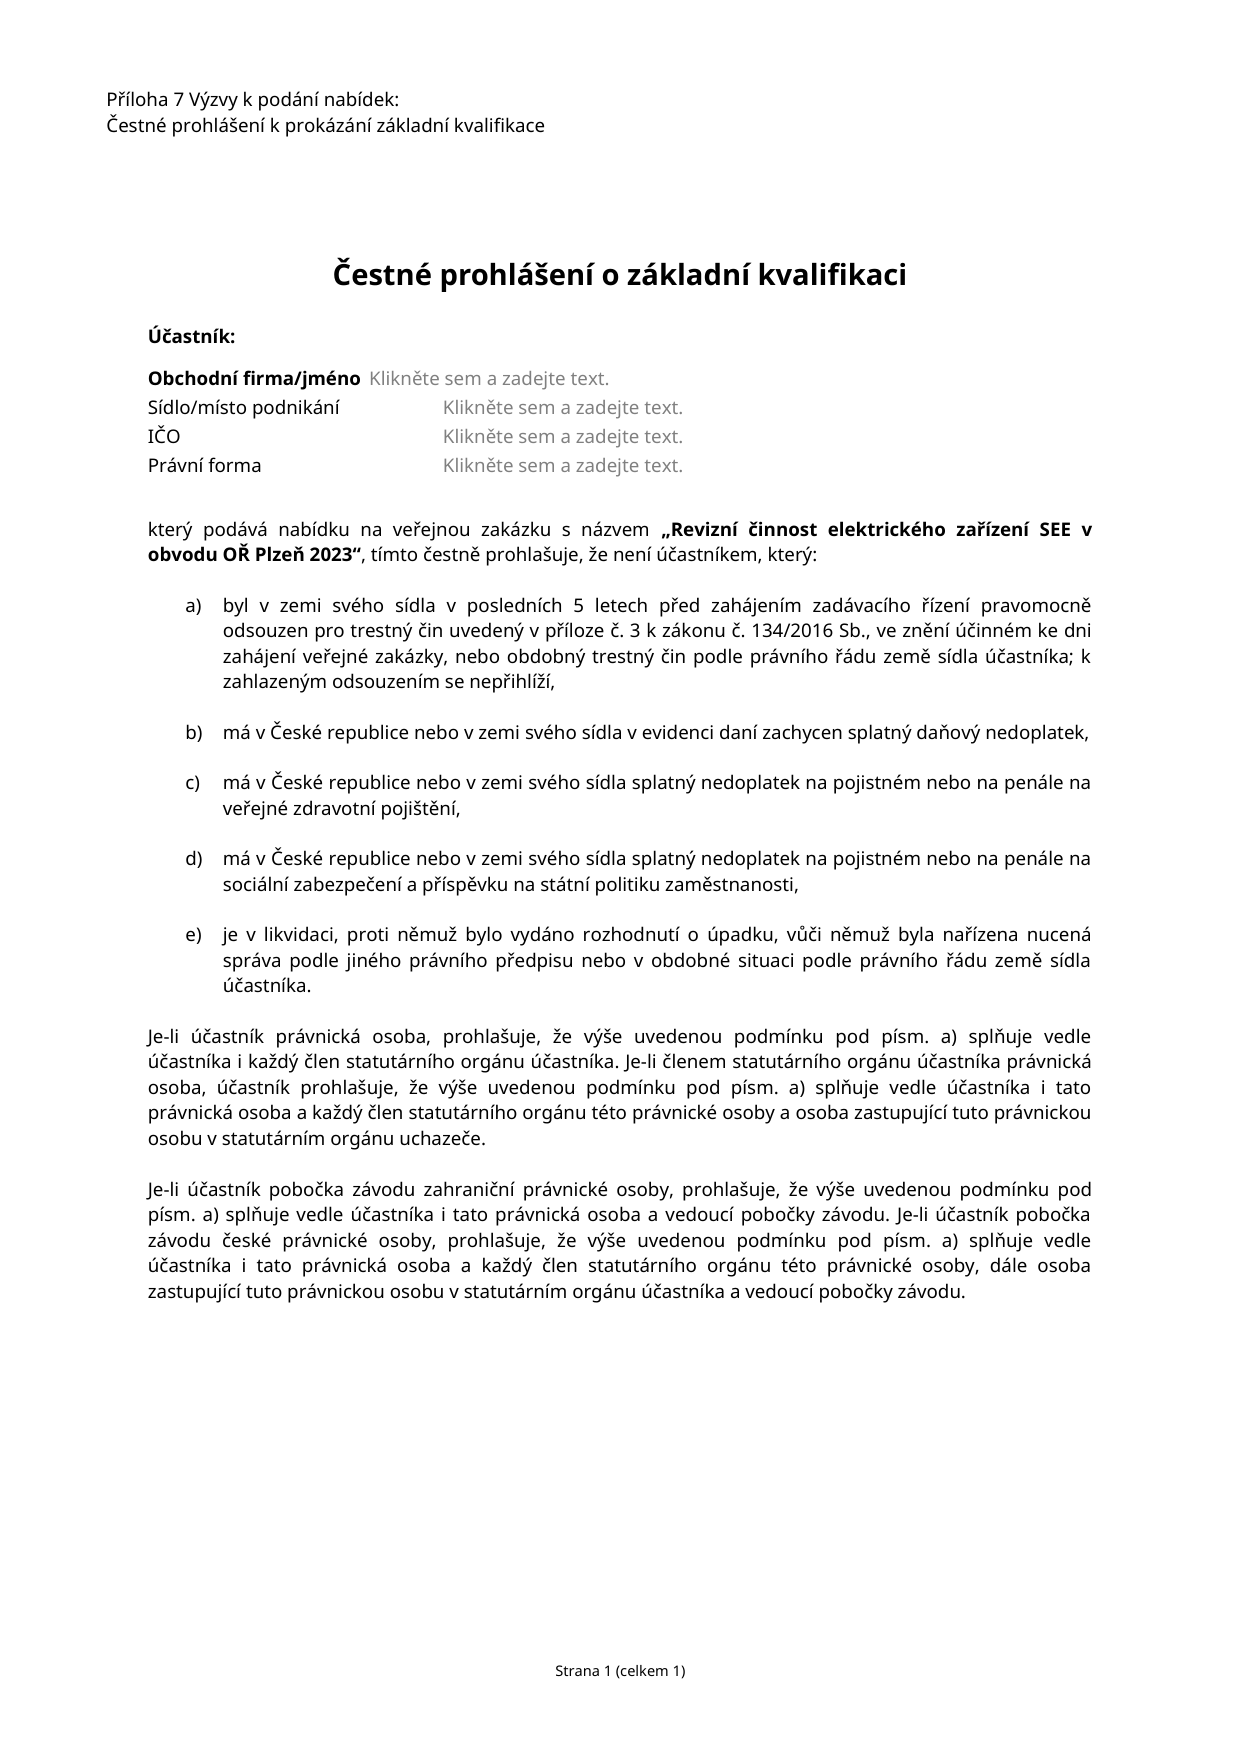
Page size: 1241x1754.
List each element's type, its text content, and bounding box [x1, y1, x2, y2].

list má v České republice nebo v zemi svého sídla splatný nedoplatek na pojistném nebo na penále na veřejné zdravotní pojištění, [185, 769, 1093, 821]
text Sídlo/místo podnikání [148, 391, 1093, 420]
text který podává nabídku na veřejnou zakázku s názvem „Revizní činnost elektrického zařízení SEE v obvodu OŘ Plzeň 2023“, tímto čestně prohlašuje, že není účastníkem, který: [148, 516, 1093, 567]
text Účastník: [148, 318, 1093, 349]
title Čestné prohlášení o základní kvalifikaci [148, 254, 1093, 293]
text IČO [148, 420, 1093, 449]
text Obchodní firma/jméno [148, 362, 1093, 391]
list byl v zemi svého sídla v posledních 5 letech před zahájením zadávacího řízení pravomocně odsouzen pro trestný čin uvedený v příloze č. 3 k zákonu č. 134/2016 Sb., ve znění účinném ke dni zahájení veřejné zakázky, nebo obdobný trestný čin podle právního řádu země sídla účastníka; k zahlazeným odsouzením se nepřihlíží, [185, 592, 1093, 694]
text Právní forma [148, 449, 1093, 478]
text Je-li účastník právnická osoba, prohlašuje, že výše uvedenou podmínku pod písm. a) splňuje vedle účastníka i každý člen statutárního orgánu účastníka. Je-li členem statutárního orgánu účastníka právnická osoba, účastník prohlašuje, že výše uvedenou podmínku pod písm. a) splňuje vedle účastníka i tato právnická osoba a každý člen statutárního orgánu této právnické osoby a osoba zastupující tuto právnickou osobu v statutárním orgánu uchazeče. [148, 1023, 1093, 1151]
list je v likvidaci, proti němuž bylo vydáno rozhodnutí o úpadku, vůči němuž byla nařízena nucená správa podle jiného právního předpisu nebo v obdobné situaci podle právního řádu země sídla účastníka. [185, 922, 1093, 998]
text Je-li účastník pobočka závodu zahraniční právnické osoby, prohlašuje, že výše uvedenou podmínku pod písm. a) splňuje vedle účastníka i tato právnická osoba a vedoucí pobočky závodu. Je-li účastník pobočka závodu české právnické osoby, prohlašuje, že výše uvedenou podmínku pod písm. a) splňuje vedle účastníka i tato právnická osoba a každý člen statutárního orgánu této právnické osoby, dále osoba zastupující tuto právnickou osobu v statutárním orgánu účastníka a vedoucí pobočky závodu. [148, 1176, 1093, 1304]
list má v České republice nebo v zemi svého sídla v evidenci daní zachycen splatný daňový nedoplatek, [185, 719, 1093, 744]
list má v České republice nebo v zemi svého sídla splatný nedoplatek na pojistném nebo na penále na sociální zabezpečení a příspěvku na státní politiku zaměstnanosti, [185, 846, 1093, 897]
